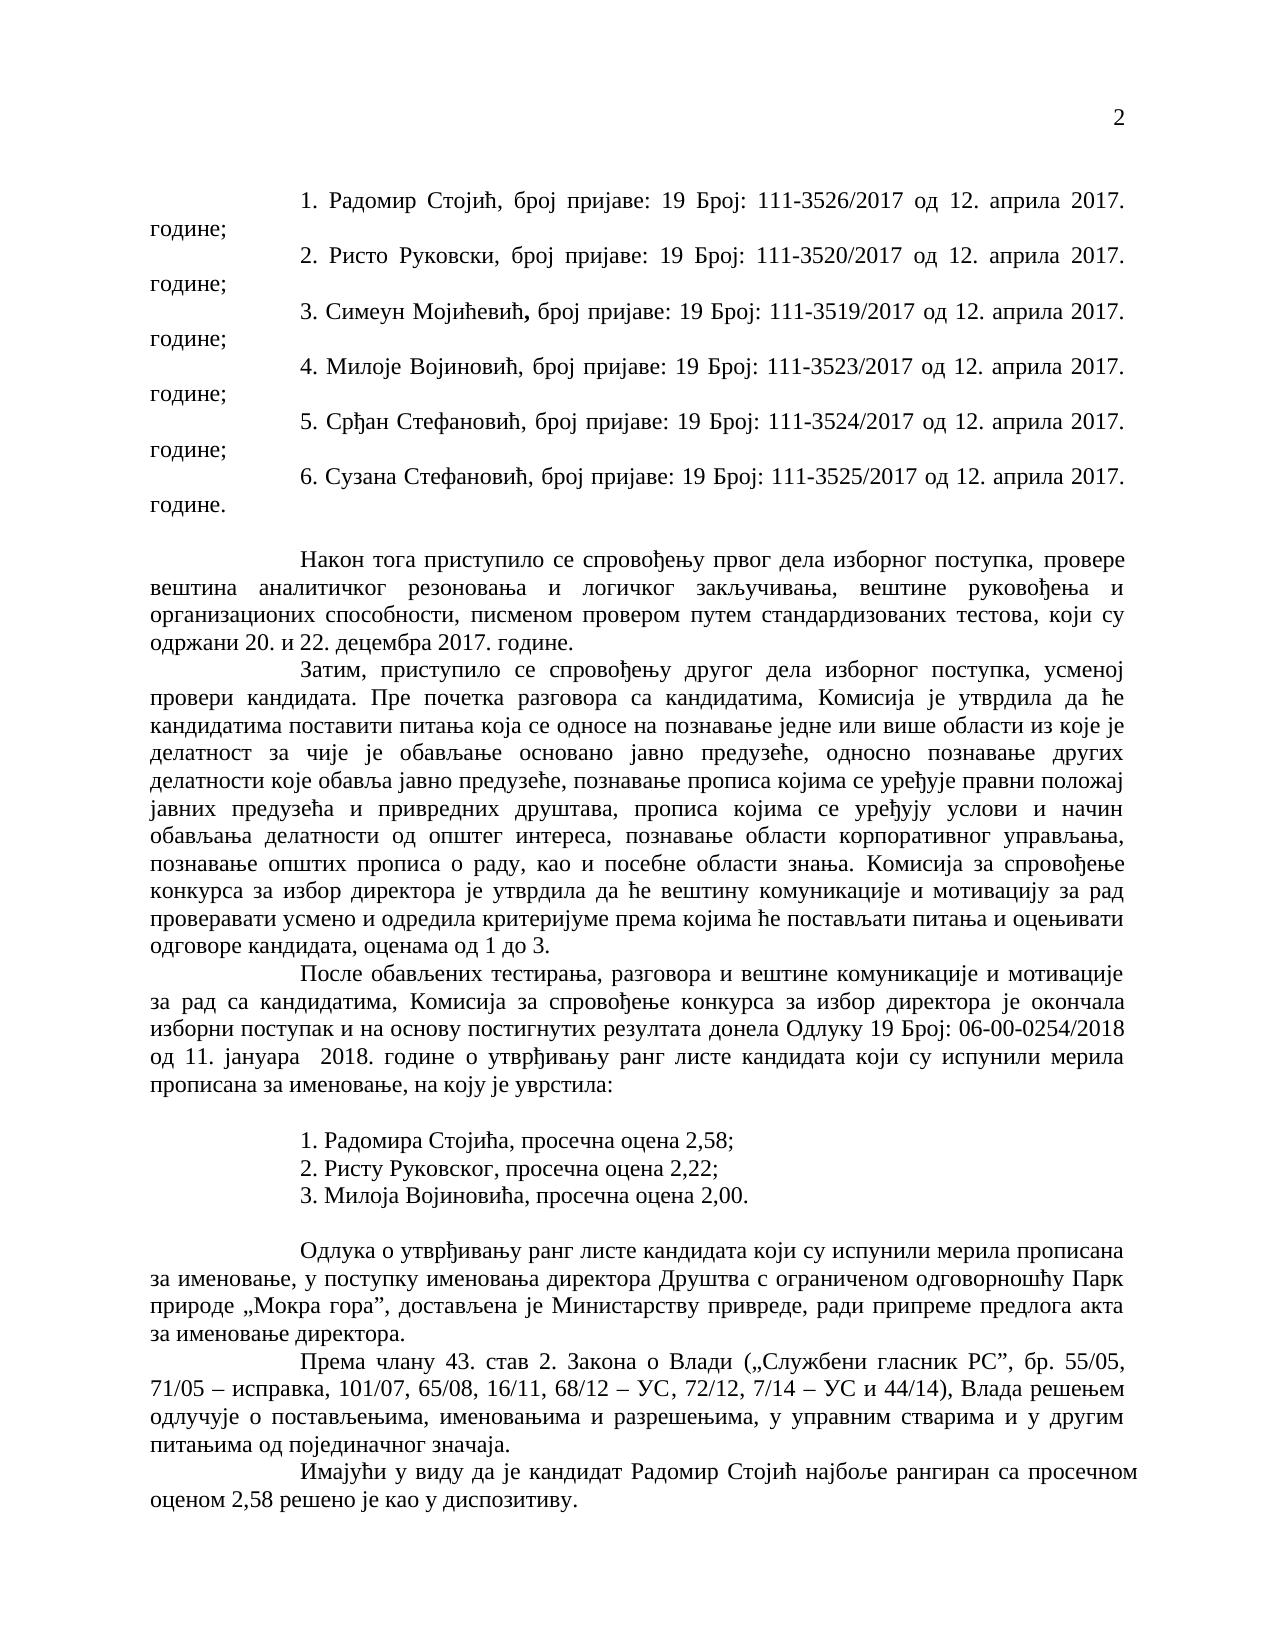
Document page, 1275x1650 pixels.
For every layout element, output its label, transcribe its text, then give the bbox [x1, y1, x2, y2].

text 1. Радомира Стојића, просечна оцена 2,58; [150, 1126, 1125, 1153]
text Након тога приступило се спровођењу првог дела изборног поступка, провере вештина аналитичког резоновања и логичког закључивања, вештине руковођења и организационих способности, писменом провером путем стандардизованих тестова, који су одржани 20. и 22. децембра 2017. године. [150, 545, 1125, 656]
text 2. Ристо Руковски, број пријаве: 19 Број: 111-3520/2017 од 12. априла 2017. године; [150, 241, 1125, 297]
text 3. Симеун Мојићевић, број пријаве: 19 Број: 111-3519/2017 од 12. априла 2017. године; [150, 297, 1125, 352]
text Затим, приступило се спровођењу другог дела изборног поступка, усменој провери кандидата. Пре почетка разговора са кандидатима, Комисија је утврдила да ће кандидатима поставити питања која се односе на познавање једне или више области из које је делатност за чије је обављање основано јавно предузеће, односно познавање других делатности које обавља јавно предузеће, познавање прописа којима се уређује правни положај јавних предузећа и привредних друштава, прописа којима се уређују услови и начин обављања делатности од општег интереса, познавање области корпоративног управљања, познавање општих прописа о раду, као и посебне области знања. Комисија за спровођење конкурса за избор директора је утврдила да ће вештину комуникације и мотивацију за рад проверавати усмено и одредила критеријуме према којима ће постављати питања и оцењивати одговоре кандидата, оценама од 1 до 3. [150, 656, 1125, 959]
text 6. Сузана Стефановић, број пријаве: 19 Број: 111-3525/2017 од 12. априла 2017. године. [150, 462, 1125, 517]
text 3. Милоја Војиновића, просечна оцена 2,00. [150, 1181, 1125, 1209]
text 5. Срђан Стефановић, број пријаве: 19 Број: 111-3524/2017 од 12. априла 2017. године; [150, 407, 1125, 462]
text Одлука о утврђивању ранг листе кандидата који су испунили мерила прописана за именовање, у поступку именовања директора Друштва с ограниченом одговорношћу Парк природе „Мокра гора”, достављена је Министарству привреде, ради припреме предлога акта за именовање директора. [150, 1236, 1125, 1347]
text 4. Милоје Војиновић, број пријаве: 19 Број: 111-3523/2017 од 12. априла 2017. године; [150, 352, 1125, 407]
text 1. Радомир Стојић, број пријаве: 19 Број: 111-3526/2017 од 12. априла 2017. године; [150, 186, 1125, 241]
text Према члану 43. став 2. Закона о Влади („Службени гласник РС”, бр. 55/05, 71/05 – исправка, 101/07, 65/08, 16/11, 68/12 – УС, 72/12, 7/14 – УС и 44/14), Влада решењем одлучује о постављењима, именовањима и разрешењима, у управним стварима и у другим питањима од појединачног значаја. [150, 1347, 1125, 1457]
text 2 [150, 103, 1125, 131]
text После обављених тестирања, разговора и вештине комуникације и мотивације за рад са кандидатима, Комисија за спровођење конкурса за избор директора је окончала изборни поступак и на основу постигнутих резултата донела Одлуку 19 Број: 06-00-0254/2018 од 11. јануара 2018. године о утврђивању ранг листе кандидата који су испунили мерила прописана за именовање, на коју је уврстила: [150, 959, 1125, 1097]
text Имајући у виду да је кандидат Радомир Стојић најбоље рангиран са просечном оценом 2,58 решено је као у диспозитиву. [150, 1457, 1140, 1512]
text 2. Ристу Руковског, просечна оцена 2,22; [150, 1153, 1125, 1181]
